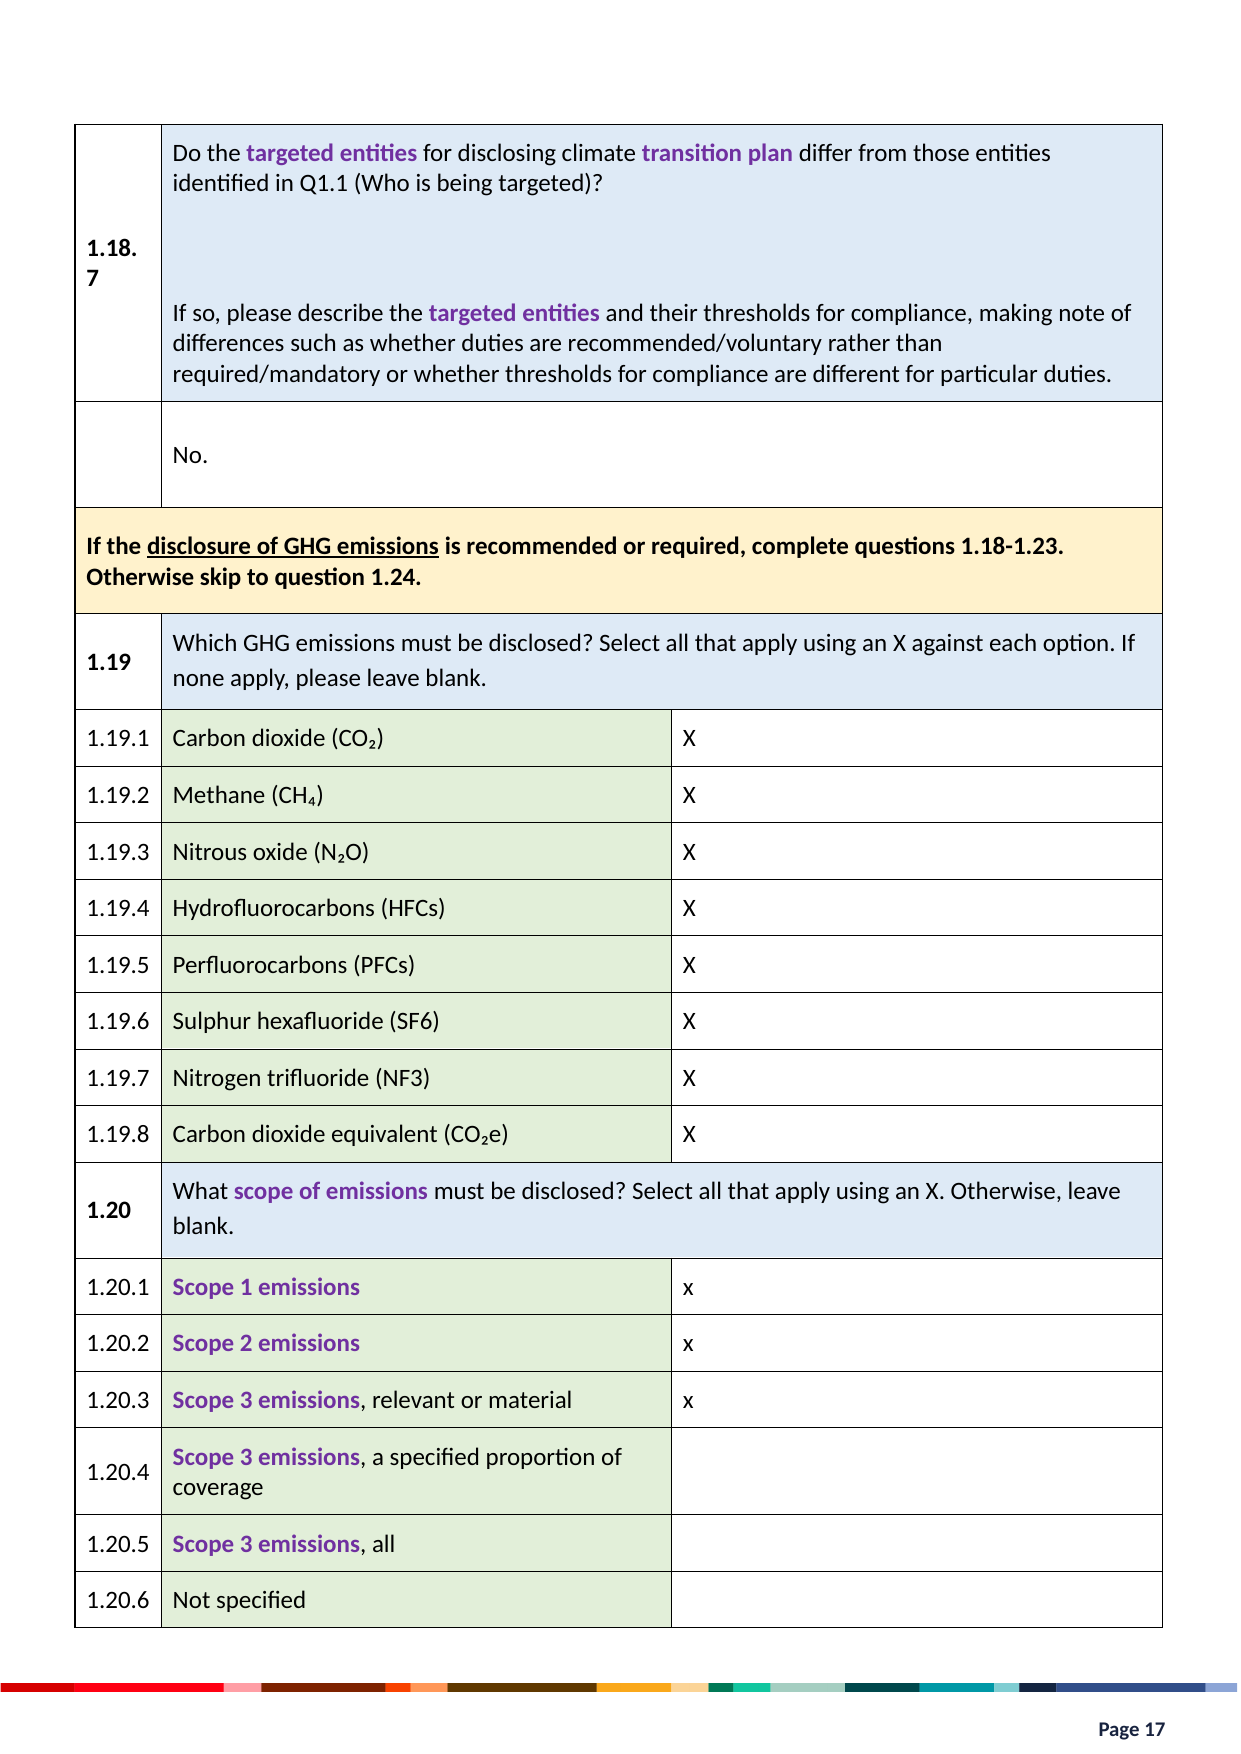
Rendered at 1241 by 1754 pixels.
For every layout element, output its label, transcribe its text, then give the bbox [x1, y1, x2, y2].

table_cell [672, 1515, 1162, 1571]
table_cell x [672, 1315, 1162, 1371]
table_cell 1.20.2 [76, 1315, 161, 1371]
table_cell What scope of emissions must be disclosed? Select all that apply using an X. Otherwise, leave blank. [162, 1163, 1162, 1257]
table_cell 1.19.4 [76, 880, 161, 935]
table_cell 1.19.6 [76, 993, 161, 1048]
table_cell Scope 1 emissions [162, 1259, 671, 1314]
table_cell [76, 402, 161, 507]
table_cell Carbon dioxide equivalent (CO₂e) [162, 1106, 671, 1162]
table_cell Methane (CH₄) [162, 767, 671, 822]
table_cell 1.20.6 [76, 1572, 161, 1627]
table_cell 1.19.2 [76, 767, 161, 822]
table_cell 1.20.4 [76, 1428, 161, 1514]
table_cell 1.20.1 [76, 1259, 161, 1314]
table_cell Nitrous oxide (N₂O) [162, 823, 671, 879]
table_cell No. [162, 402, 1162, 507]
table_cell 1.20.3 [76, 1372, 161, 1427]
picture [0, 1683, 1236, 1692]
table_cell Carbon dioxide (CO₂) [162, 710, 671, 766]
table_cell X [672, 880, 1162, 935]
table_cell Do the targeted entities for disclosing climate transition plan differ from those entities identified in Q1.1 (Who is being targeted)? If so, please describe the targeted entities and their thresholds for compliance, making note of differences such as whether duties are recommended/voluntary rather than required/mandatory or whether thresholds for compliance are different for particular duties. [162, 125, 1162, 401]
table_cell X [672, 823, 1162, 879]
table_cell Sulphur hexafluoride (SF6) [162, 993, 671, 1048]
table_cell 1.19.3 [76, 823, 161, 879]
table_cell X [672, 710, 1162, 766]
table_cell 1.19.7 [76, 1050, 161, 1105]
table_cell Scope 3 emissions, relevant or material [162, 1372, 671, 1427]
table_cell 1.19 [76, 614, 161, 709]
table_cell Not specified [162, 1572, 671, 1627]
table_cell X [672, 1106, 1162, 1162]
table_cell 1.19.1 [76, 710, 161, 766]
table_cell Scope 3 emissions, a specified proportion of coverage [162, 1428, 671, 1514]
table_cell Nitrogen trifluoride (NF3) [162, 1050, 671, 1105]
table_cell [672, 1572, 1162, 1627]
table_cell 1.19.5 [76, 936, 161, 992]
table_cell Hydrofluorocarbons (HFCs) [162, 880, 671, 935]
table_cell If the disclosure of GHG emissions is recommended or required, complete questions 1.18-1.23. Otherwise skip to question 1.24. [76, 508, 1162, 613]
table_cell Scope 3 emissions, all [162, 1515, 671, 1571]
table_cell 1.19.8 [76, 1106, 161, 1162]
table_cell X [672, 1050, 1162, 1105]
table_cell X [672, 767, 1162, 822]
table_cell x [672, 1259, 1162, 1314]
table_cell Scope 2 emissions [162, 1315, 671, 1371]
table_cell 1.20 [76, 1163, 161, 1257]
table_cell 1.20.5 [76, 1515, 161, 1571]
table_cell x [672, 1372, 1162, 1427]
table_cell Which GHG emissions must be disclosed? Select all that apply using an X against each option. If none apply, please leave blank. [162, 614, 1162, 709]
table_cell X [672, 936, 1162, 992]
table_cell X [672, 993, 1162, 1048]
table_cell [672, 1428, 1162, 1514]
table_cell 1.18.7 [76, 125, 161, 401]
table_cell Perfluorocarbons (PFCs) [162, 936, 671, 992]
